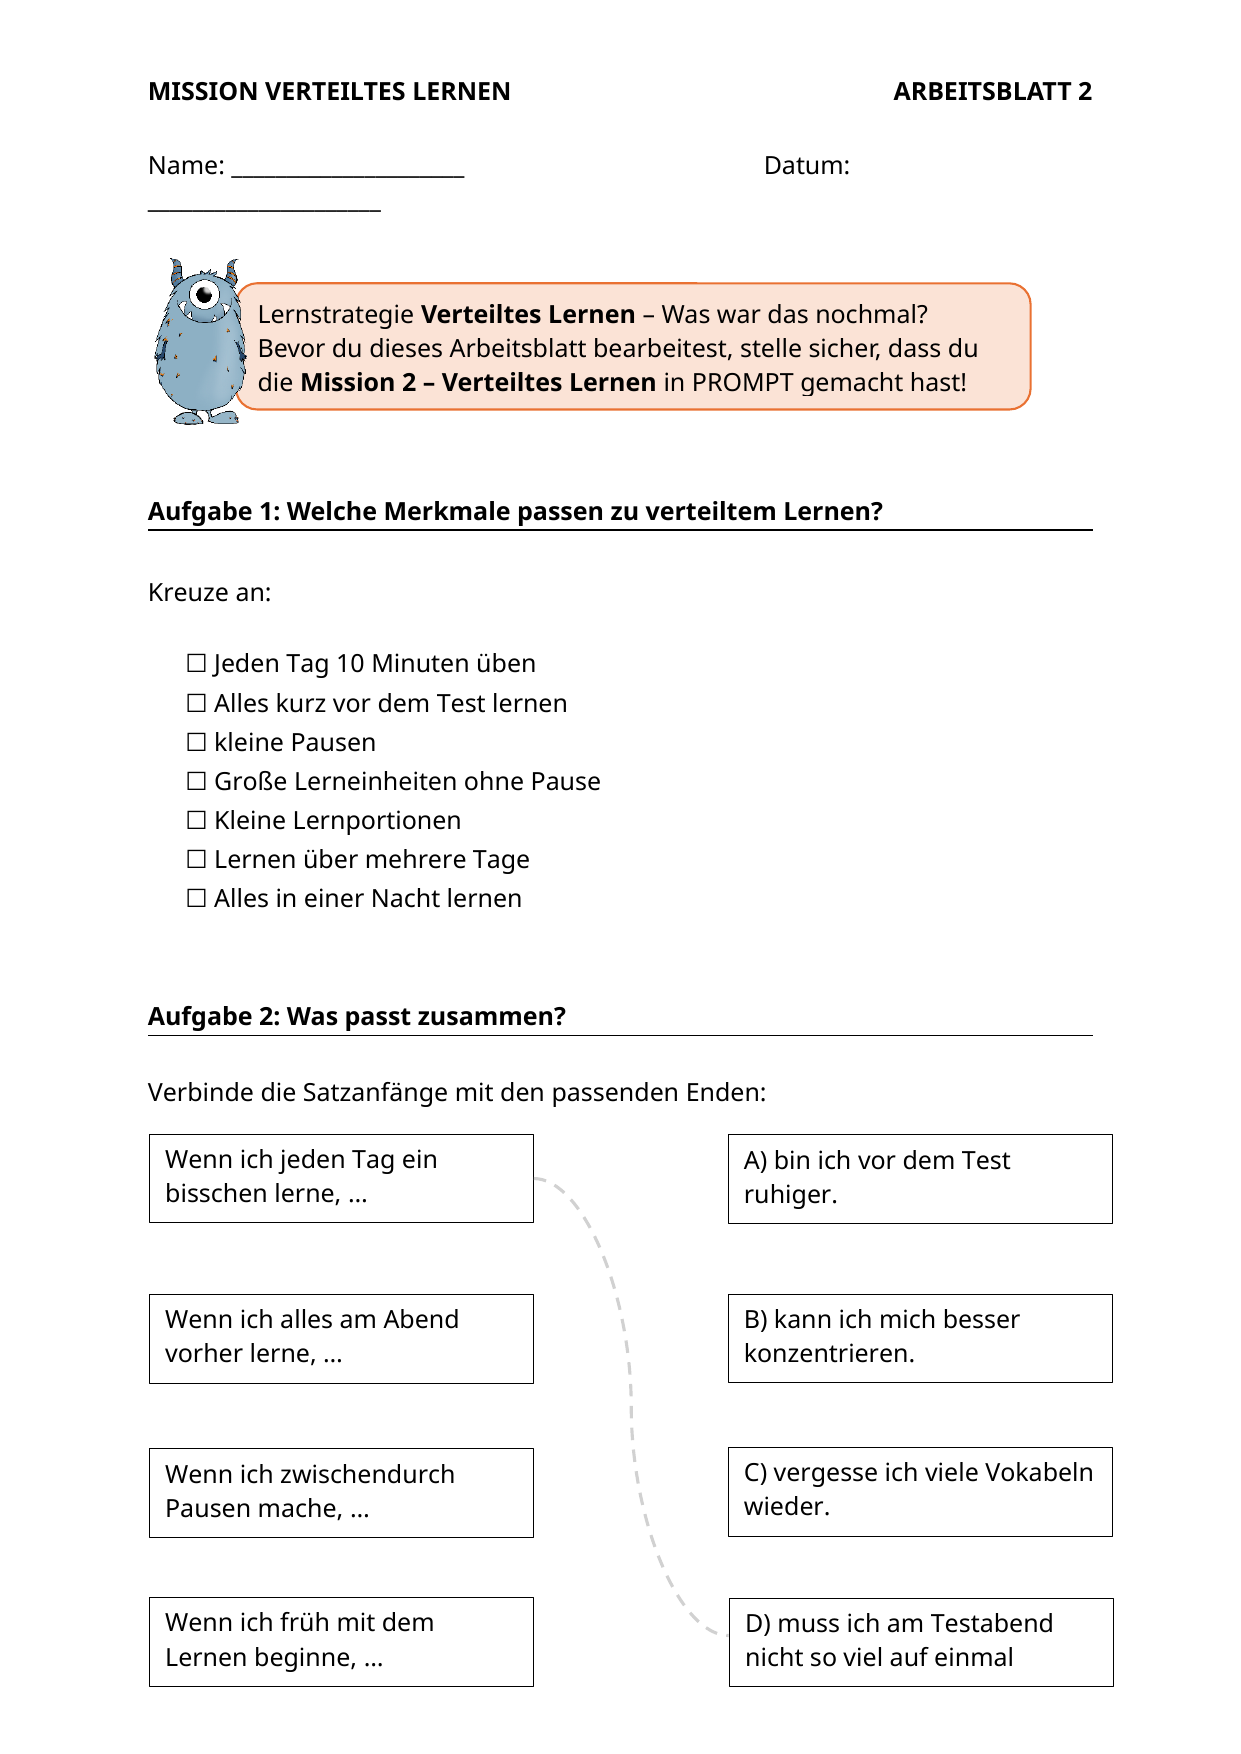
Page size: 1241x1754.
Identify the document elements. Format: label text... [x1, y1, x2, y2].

text ☐ Jeden Tag 10 Minuten üben [148, 646, 1093, 680]
text ☐ kleine Pausen [185, 724, 1093, 758]
text ☐ Alles kurz vor dem Test lernen [185, 685, 1093, 719]
text ☐ Lernen über mehrere Tage [185, 842, 1093, 876]
picture [150, 255, 247, 426]
text Verbinde die Satzanfänge mit den passenden Enden: [148, 1036, 1093, 1109]
text Aufgabe 1: Welche Merkmale passen zu verteiltem Lernen? [148, 454, 1093, 529]
text ☐ Große Lerneinheiten ohne Pause [185, 764, 1093, 798]
text Kreuze an: [148, 536, 1093, 642]
text Aufgabe 2: Was passt zusammen? [148, 999, 1093, 1035]
text ☐ Alles in einer Nacht lernen [185, 881, 1093, 915]
text Name: _____________________ Datum: _____________________ [148, 148, 1093, 216]
text ☐ Kleine Lernportionen [185, 803, 1093, 837]
